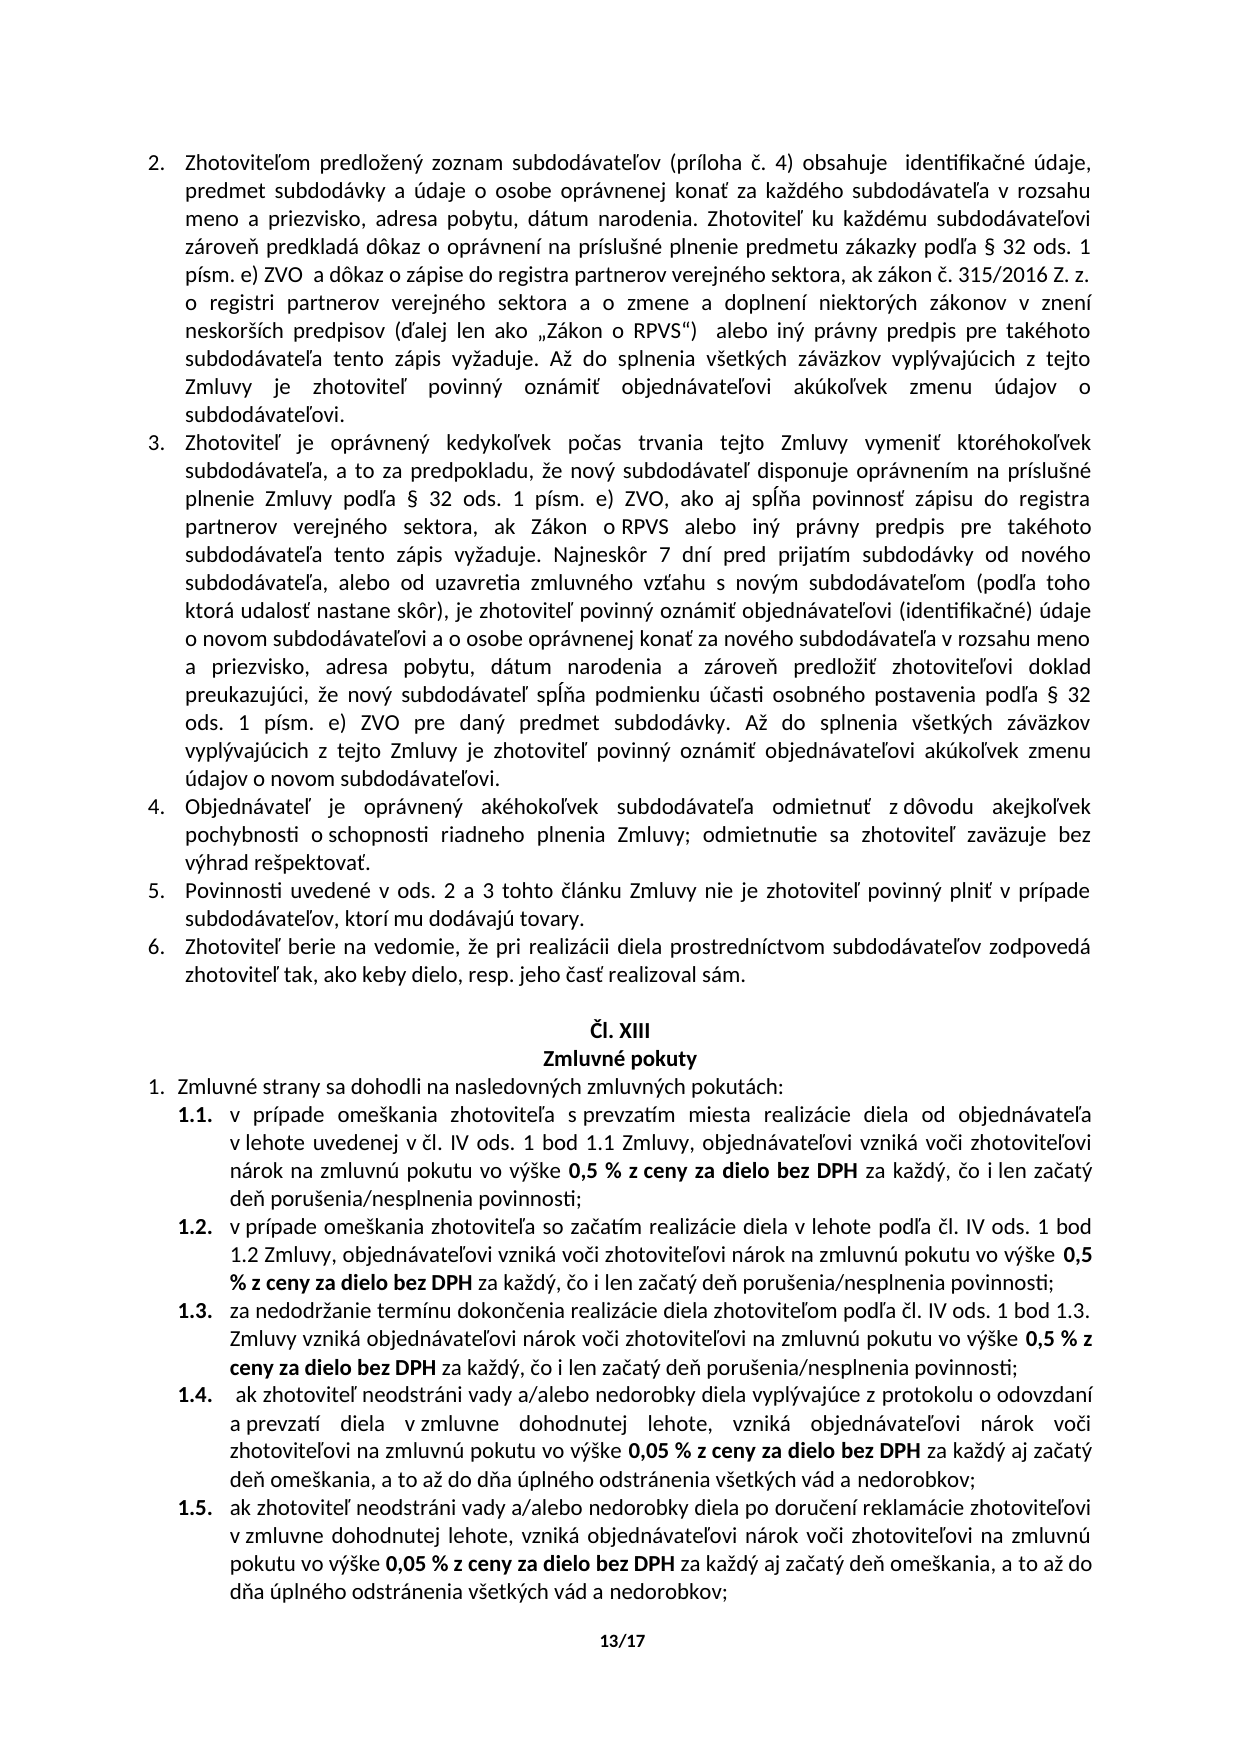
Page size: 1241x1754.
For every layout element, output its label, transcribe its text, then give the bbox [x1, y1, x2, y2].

list Objednávateľ je oprávnený akéhokoľvek subdodávateľa odmietnuť z dôvodu akejkoľvek pochybnosti o schopnosti riadneho plnenia Zmluvy; odmietnutie sa zhotoviteľ zaväzuje bez výhrad rešpektovať. [148, 792, 1092, 876]
list v prípade omeškania zhotoviteľa so začatím realizácie diela v lehote podľa čl. IV ods. 1 bod 1.2 Zmluvy, objednávateľovi vzniká voči zhotoviteľovi nárok na zmluvnú pokutu vo výške 0,5 % z ceny za dielo bez DPH za každý, čo i len začatý deň porušenia/nesplnenia povinnosti; [177, 1212, 1092, 1297]
list Povinnosti uvedené v ods. 2 a 3 tohto článku Zmluvy nie je zhotoviteľ povinný plniť v prípade subdodávateľov, ktorí mu dodávajú tovary. [148, 876, 1092, 932]
list Zhotoviteľ je oprávnený kedykoľvek počas trvania tejto Zmluvy vymeniť ktoréhokoľvek subdodávateľa, a to za predpokladu, že nový subdodávateľ disponuje oprávnením na príslušné plnenie Zmluvy podľa § 32 ods. 1 písm. e) ZVO, ako aj spĺňa povinnosť zápisu do registra partnerov verejného sektora, ak Zákon o RPVS alebo iný právny predpis pre takéhoto subdodávateľa tento zápis vyžaduje. Najneskôr 7 dní pred prijatím subdodávky od nového subdodávateľa, alebo od uzavretia zmluvného vzťahu s novým subdodávateľom (podľa toho ktorá udalosť nastane skôr), je zhotoviteľ povinný oznámiť objednávateľovi (identifikačné) údaje o novom subdodávateľovi a o osobe oprávnenej konať za nového subdodávateľa v rozsahu meno a priezvisko, adresa pobytu, dátum narodenia a zároveň predložiť zhotoviteľovi doklad preukazujúci, že nový subdodávateľ spĺňa podmienku účasti osobného postavenia podľa § 32 ods. 1 písm. e) ZVO pre daný predmet subdodávky. Až do splnenia všetkých záväzkov vyplývajúcich z tejto Zmluvy je zhotoviteľ povinný oznámiť objednávateľovi akúkoľvek zmenu údajov o novom subdodávateľovi. [148, 428, 1092, 792]
text Zmluvné pokuty [148, 1044, 1092, 1072]
text Čl. XIII [148, 1016, 1092, 1044]
list v prípade omeškania zhotoviteľa s prevzatím miesta realizácie diela od objednávateľa v lehote uvedenej v čl. IV ods. 1 bod 1.1 Zmluvy, objednávateľovi vzniká voči zhotoviteľovi nárok na zmluvnú pokutu vo výške 0,5 % z ceny za dielo bez DPH za každý, čo i len začatý deň porušenia/nesplnenia povinnosti; [177, 1100, 1092, 1212]
list ak zhotoviteľ neodstráni vady a/alebo nedorobky diela po doručení reklamácie zhotoviteľovi v zmluvne dohodnutej lehote, vzniká objednávateľovi nárok voči zhotoviteľovi na zmluvnú pokutu vo výške 0,05 % z ceny za dielo bez DPH za každý aj začatý deň omeškania, a to až do dňa úplného odstránenia všetkých vád a nedorobkov; [177, 1493, 1092, 1605]
list Zmluvné strany sa dohodli na nasledovných zmluvných pokutách: [148, 1072, 1092, 1100]
list za nedodržanie termínu dokončenia realizácie diela zhotoviteľom podľa čl. IV ods. 1 bod 1.3. Zmluvy vzniká objednávateľovi nárok voči zhotoviteľovi na zmluvnú pokutu vo výške 0,5 % z ceny za dielo bez DPH za každý, čo i len začatý deň porušenia/nesplnenia povinnosti; [177, 1297, 1092, 1381]
list Zhotoviteľ berie na vedomie, že pri realizácii diela prostredníctvom subdodávateľov zodpovedá zhotoviteľ tak, ako keby dielo, resp. jeho časť realizoval sám. [148, 932, 1092, 988]
list Zhotoviteľom predložený zoznam subdodávateľov (príloha č. 4) obsahuje identifikačné údaje, predmet subdodávky a údaje o osobe oprávnenej konať za každého subdodávateľa v rozsahu meno a priezvisko, adresa pobytu, dátum narodenia. Zhotoviteľ ku každému subdodávateľovi zároveň predkladá dôkaz o oprávnení na príslušné plnenie predmetu zákazky podľa § 32 ods. 1 písm. e) ZVO a dôkaz o zápise do registra partnerov verejného sektora, ak zákon č. 315/2016 Z. z. o registri partnerov verejného sektora a o zmene a doplnení niektorých zákonov v znení neskorších predpisov (ďalej len ako „Zákon o RPVS“) alebo iný právny predpis pre takéhoto subdodávateľa tento zápis vyžaduje. Až do splnenia všetkých záväzkov vyplývajúcich z tejto Zmluvy je zhotoviteľ povinný oznámiť objednávateľovi akúkoľvek zmenu údajov o subdodávateľovi. [148, 148, 1092, 428]
list ak zhotoviteľ neodstráni vady a/alebo nedorobky diela vyplývajúce z protokolu o odovzdaní a prevzatí diela v zmluvne dohodnutej lehote, vzniká objednávateľovi nárok voči zhotoviteľovi na zmluvnú pokutu vo výške 0,05 % z ceny za dielo bez DPH za každý aj začatý deň omeškania, a to až do dňa úplného odstránenia všetkých vád a nedorobkov; [177, 1381, 1092, 1493]
